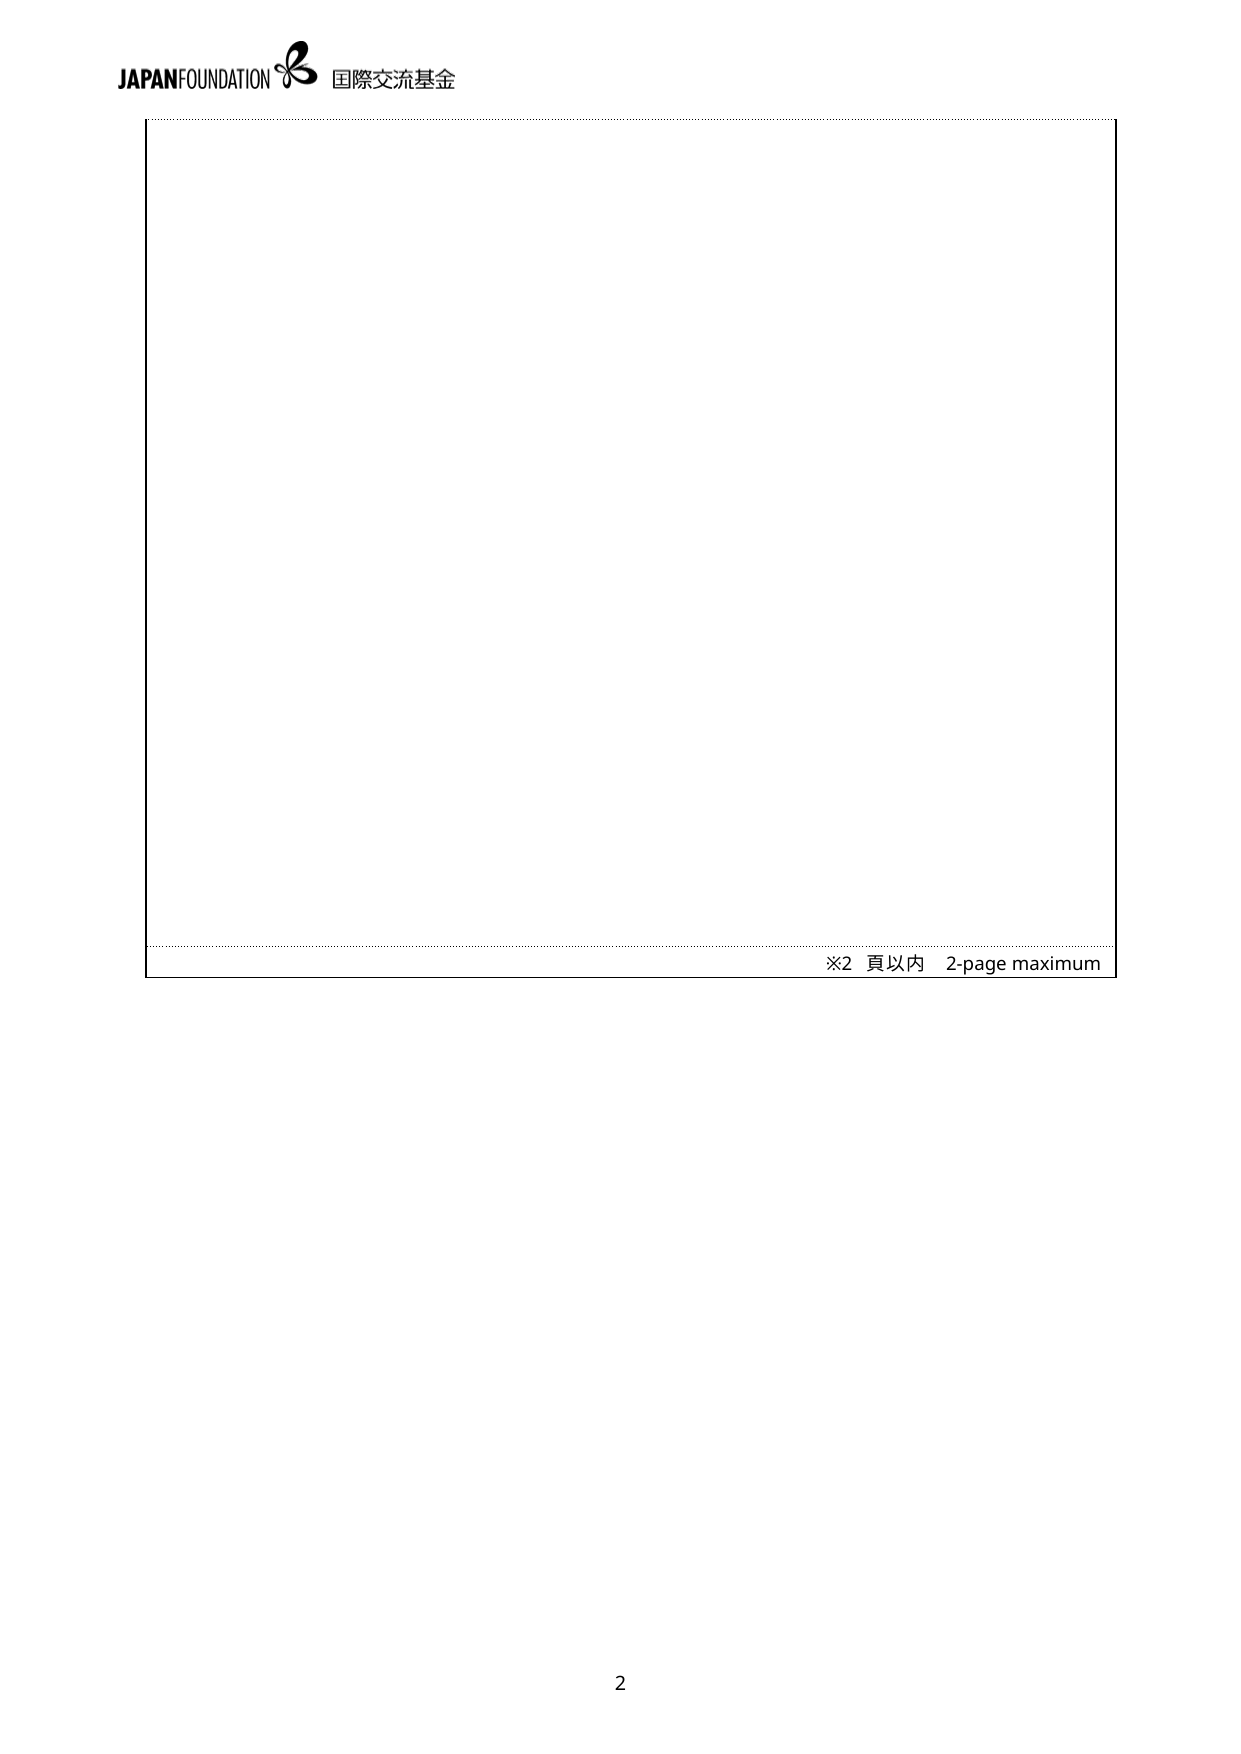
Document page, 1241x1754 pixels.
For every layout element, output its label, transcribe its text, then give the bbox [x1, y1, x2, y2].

table_cell [147, 119, 1115, 946]
table_cell ※2頁以内 2-page maximum [147, 946, 1115, 977]
picture [118, 41, 455, 89]
